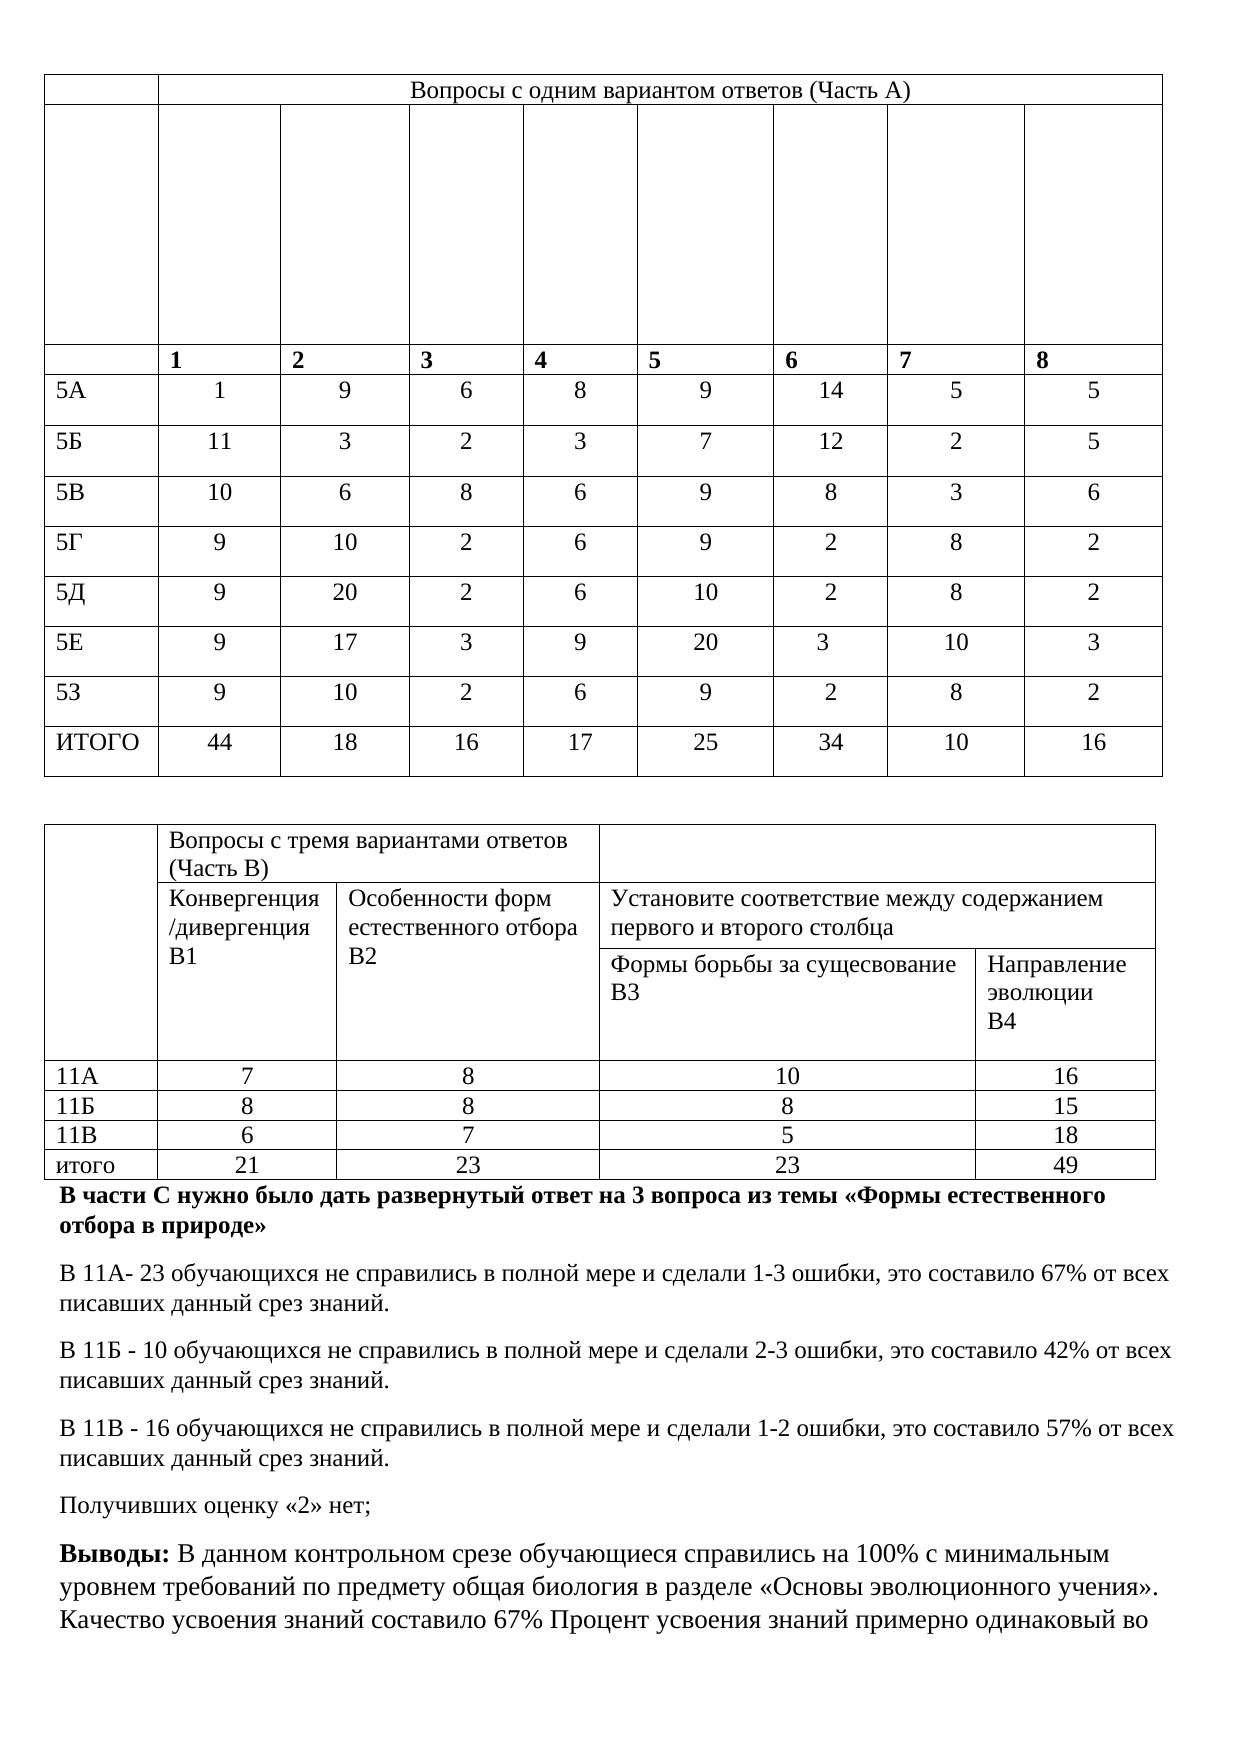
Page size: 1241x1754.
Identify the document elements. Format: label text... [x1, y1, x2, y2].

table_cell 9 [159, 527, 280, 576]
table_cell 17 [524, 727, 637, 776]
table_cell 1 [159, 375, 280, 425]
table_cell 44 [159, 727, 280, 776]
table_cell 5З [45, 677, 158, 726]
table_cell итого [45, 1150, 157, 1179]
table_cell 7 [638, 426, 773, 476]
table_cell 14 [774, 375, 887, 425]
table_cell [888, 105, 1024, 344]
table_cell 2 [410, 677, 523, 726]
table_cell 8 [410, 477, 523, 526]
table_cell 9 [638, 677, 773, 726]
table_cell 7 [158, 1061, 336, 1090]
table_cell [281, 105, 409, 344]
table_cell 3 [524, 426, 637, 476]
table_cell 9 [524, 627, 637, 676]
table_cell 10 [159, 477, 280, 526]
table_cell 7 [888, 345, 1024, 374]
table_cell 2 [281, 345, 409, 374]
table_cell 8 [158, 1091, 336, 1119]
table_cell 10 [281, 677, 409, 726]
text В части С нужно было дать развернутый ответ на 3 вопроса из темы «Формы естественного отбора в природе» [59, 1180, 1181, 1239]
table_cell 9 [638, 375, 773, 425]
table_cell Особенности форм естественного отбора В2 [337, 883, 599, 1060]
table_cell 5А [45, 375, 158, 425]
table_cell 3 [281, 426, 409, 476]
table_cell 6 [774, 345, 887, 374]
table_cell 10 [888, 627, 1024, 676]
table_cell 5 [1025, 375, 1162, 425]
table_cell [45, 345, 158, 374]
table_cell [410, 105, 523, 344]
table_cell 2 [410, 577, 523, 626]
table_cell 3 [1025, 627, 1162, 676]
table_cell 10 [281, 527, 409, 576]
table_header [600, 825, 1155, 882]
table_cell 5 [600, 1121, 975, 1149]
table_cell 6 [158, 1121, 336, 1149]
table_cell 25 [638, 727, 773, 776]
table_cell 8 [337, 1091, 599, 1119]
table_cell 15 [976, 1091, 1155, 1119]
table_cell 8 [524, 375, 637, 425]
table_cell 2 [774, 677, 887, 726]
table_cell 7 [337, 1121, 599, 1149]
table_header [45, 825, 157, 1060]
table_cell 2 [1025, 577, 1162, 626]
table_cell 18 [281, 727, 409, 776]
table_cell 9 [638, 477, 773, 526]
table_cell 11 [159, 426, 280, 476]
table_header [45, 75, 158, 104]
table_cell 5Г [45, 527, 158, 576]
table_cell 2 [410, 426, 523, 476]
table_cell 6 [524, 577, 637, 626]
table_cell [524, 105, 637, 344]
table_cell 8 [888, 677, 1024, 726]
table_cell 20 [281, 577, 409, 626]
table_cell 8 [337, 1061, 599, 1090]
table_cell 8 [888, 577, 1024, 626]
table_cell 11Б [45, 1091, 157, 1119]
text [59, 1537, 1181, 1634]
table_cell 3 [410, 627, 523, 676]
table_cell 9 [638, 527, 773, 576]
table_cell 2 [1025, 677, 1162, 726]
table_cell 6 [524, 677, 637, 726]
table_header Вопросы с тремя вариантами ответов (Часть В) [158, 825, 599, 882]
table_cell 21 [158, 1150, 336, 1179]
text В 11А- 23 обучающихся не справились в полной мере и сделали 1-3 ошибки, это составило 67% от всех писавших данный срез знаний. [59, 1258, 1181, 1317]
table_cell 23 [337, 1150, 599, 1179]
table_cell [159, 105, 280, 344]
table_cell 6 [524, 527, 637, 576]
table_cell [774, 105, 887, 344]
table_cell 5 [888, 375, 1024, 425]
text Получивших оценку «2» нет; [59, 1490, 1181, 1519]
table_cell 10 [638, 577, 773, 626]
table_cell 11В [45, 1121, 157, 1149]
table_cell Направление эволюции В4 [976, 949, 1155, 1060]
table_cell 16 [976, 1061, 1155, 1090]
table_cell 6 [524, 477, 637, 526]
table_cell 8 [774, 477, 887, 526]
table_cell 2 [410, 527, 523, 576]
table_cell 34 [774, 727, 887, 776]
table_cell 17 [281, 627, 409, 676]
table_cell 2 [774, 527, 887, 576]
table_header Вопросы с одним вариантом ответов (Часть А) [159, 75, 1162, 104]
table_cell 5 [1025, 426, 1162, 476]
table_cell 6 [1025, 477, 1162, 526]
table_cell 2 [1025, 527, 1162, 576]
table_cell 9 [159, 677, 280, 726]
table_cell [638, 105, 773, 344]
table_cell 11А [45, 1061, 157, 1090]
table_cell 5Д [45, 577, 158, 626]
table_cell [1025, 105, 1162, 344]
table_cell 2 [774, 577, 887, 626]
table_cell 12 [774, 426, 887, 476]
table_cell 1 [159, 345, 280, 374]
table_cell 5В [45, 477, 158, 526]
table_cell 6 [281, 477, 409, 526]
table_cell 8 [1025, 345, 1162, 374]
table_cell ИТОГО [45, 727, 158, 776]
table_cell 3 [888, 477, 1024, 526]
table_cell 18 [976, 1121, 1155, 1149]
table_cell 9 [159, 577, 280, 626]
table_cell Установите соответствие между содержанием первого и второго столбца [600, 883, 1155, 948]
table_cell 5 [638, 345, 773, 374]
table_cell 4 [524, 345, 637, 374]
table_cell 16 [1025, 727, 1162, 776]
table_cell 3 [774, 627, 887, 676]
table_cell 2 [888, 426, 1024, 476]
table_cell 9 [281, 375, 409, 425]
table_cell Конвергенция/дивергенция В1 [158, 883, 336, 1060]
table_cell 5Б [45, 426, 158, 476]
table_cell 16 [410, 727, 523, 776]
table_cell Формы борьбы за сущесвование В3 [600, 949, 975, 1060]
table_cell 9 [159, 627, 280, 676]
table_cell 23 [600, 1150, 975, 1179]
table_cell 49 [976, 1150, 1155, 1179]
table_cell 8 [888, 527, 1024, 576]
text В 11В - 16 обучающихся не справились в полной мере и сделали 1-2 ошибки, это составило 57% от всех писавших данный срез знаний. [59, 1413, 1181, 1472]
text В 11Б - 10 обучающихся не справились в полной мере и сделали 2-3 ошибки, это составило 42% от всех писавших данный срез знаний. [59, 1335, 1181, 1394]
table_cell 5Е [45, 627, 158, 676]
table_cell 3 [410, 345, 523, 374]
table_cell 20 [638, 627, 773, 676]
table_cell 8 [600, 1091, 975, 1119]
table_cell 10 [888, 727, 1024, 776]
table_cell 10 [600, 1061, 975, 1090]
table_cell 6 [410, 375, 523, 425]
table_cell [45, 105, 158, 344]
